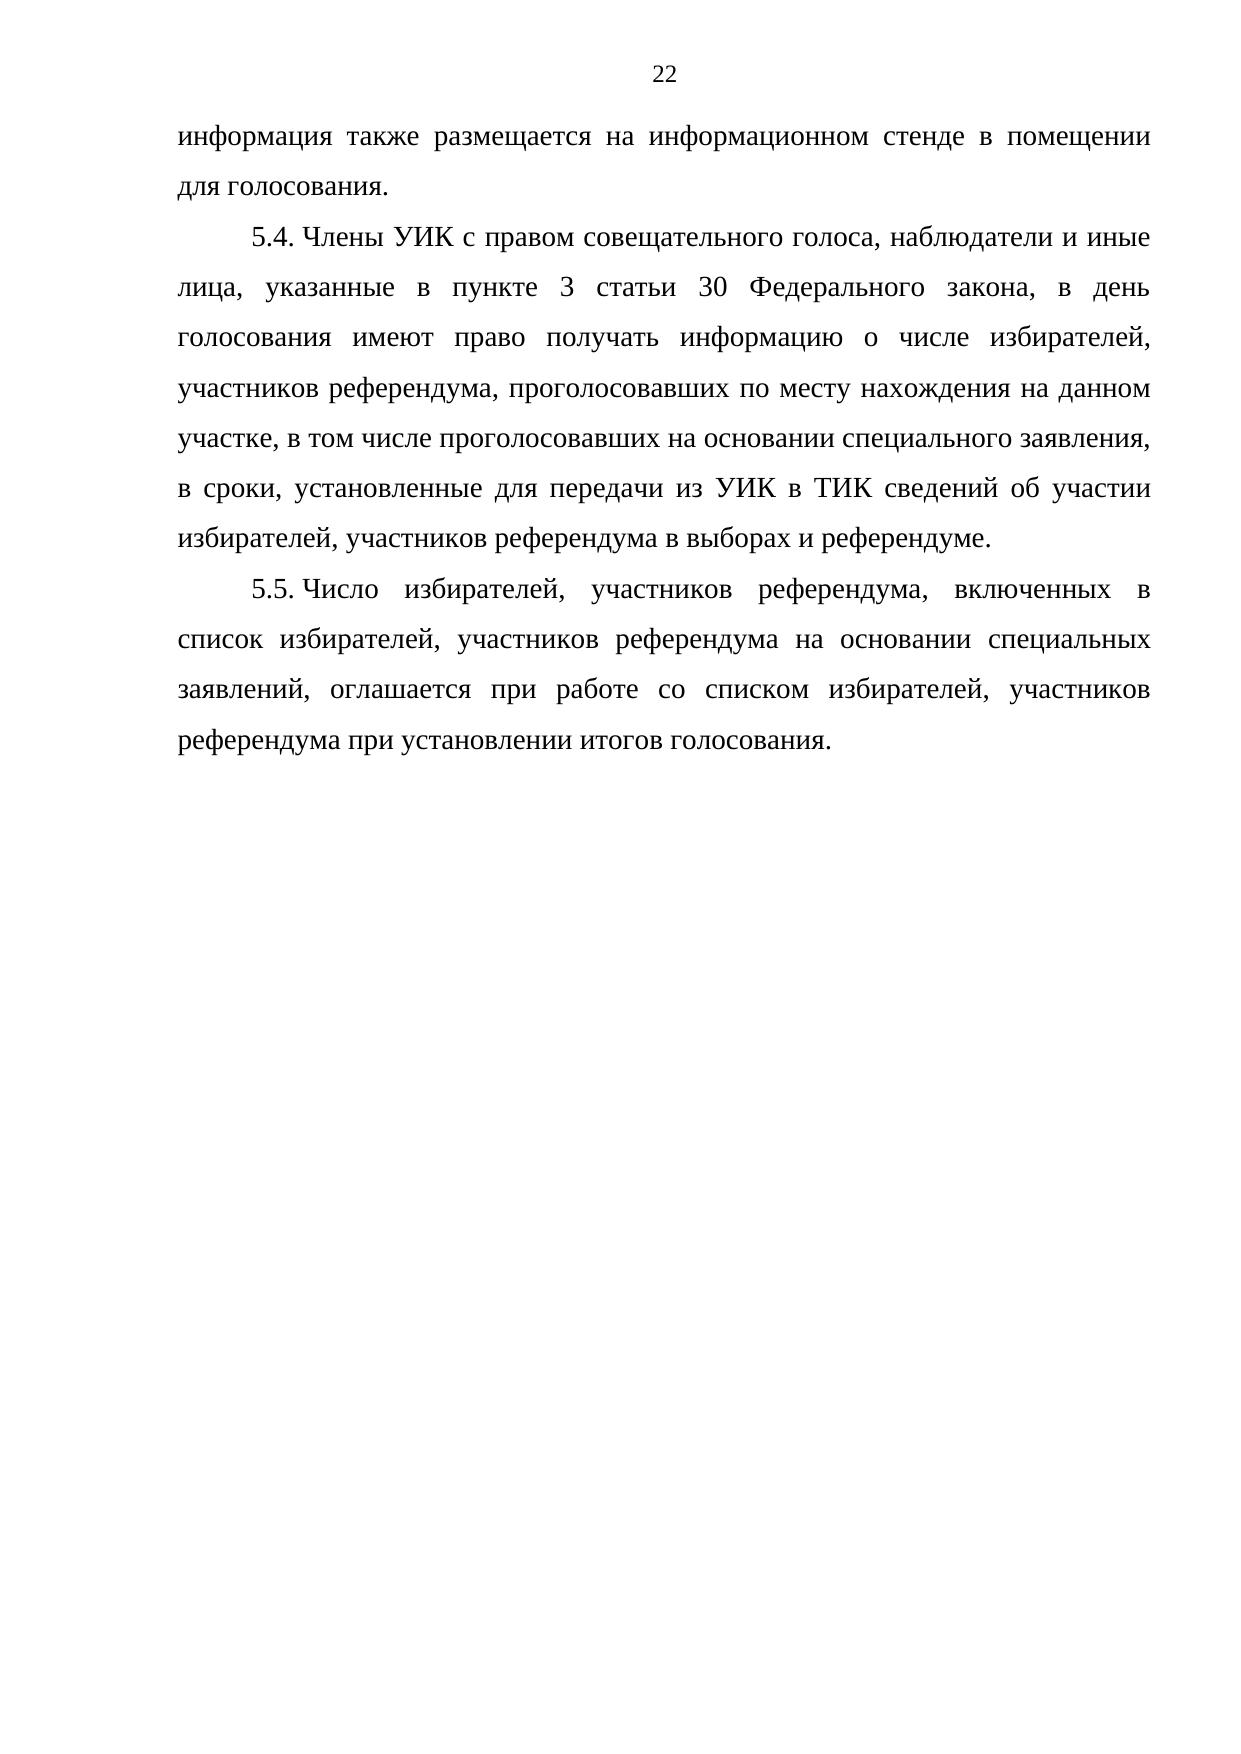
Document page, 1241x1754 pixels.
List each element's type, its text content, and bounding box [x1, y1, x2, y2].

text 5.4. Члены УИК с правом совещательного голоса, наблюдатели и иные лица, указанные в пункте 3 статьи 30 Федерального закона, в день голосования имеют право получать информацию о числе избирателей, участников референдума, проголосовавших по месту нахождения на данном участке, в том числе проголосовавших на основании специального заявления, в сроки, установленные для передачи из УИК в ТИК сведений об участии избирателей, участников референдума в выборах и референдуме. [177, 219, 1152, 554]
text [177, 118, 1152, 202]
text 5.5. Число избирателей, участников референдума, включенных в список избирателей, участников референдума на основании специальных заявлений, оглашается при работе со списком избирателей, участников референдума при установлении итогов голосования. [177, 571, 1152, 755]
